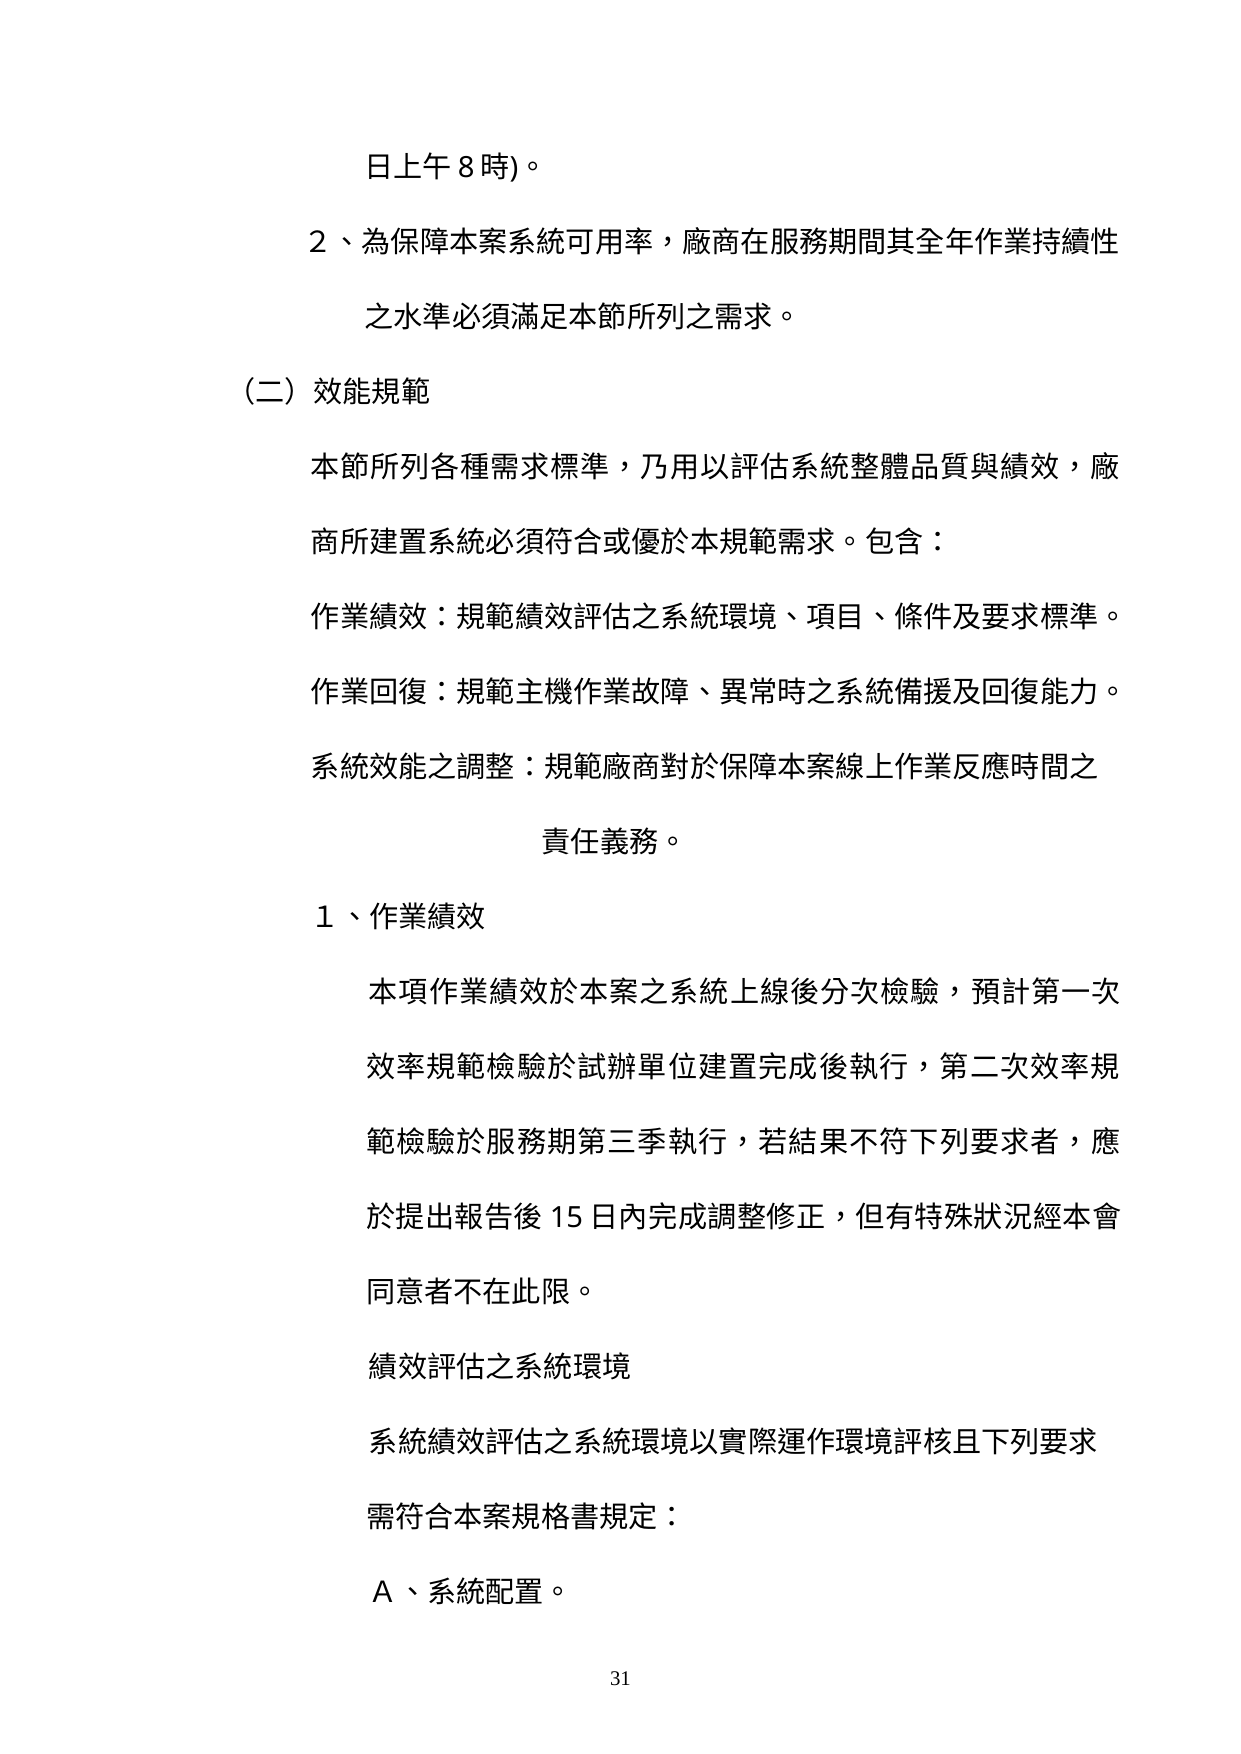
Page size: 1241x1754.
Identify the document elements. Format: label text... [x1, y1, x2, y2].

text 系統績效評估之系統環境以實際運作環境評核且下列要求需符合本案規格書規定： [366, 1402, 1122, 1552]
text 作業回復：規範主機作業故障、異常時之系統備援及回復能力。 [311, 652, 1122, 727]
text Ａ、系統配置。 [366, 1552, 1122, 1627]
text （二）效能規範 [226, 352, 1122, 427]
text 系統效能之調整：規範廠商對於保障本案線上作業反應時間之責任義務。 [311, 727, 1122, 877]
text 本項作業績效於本案之系統上線後分次檢驗，預計第一次效率規範檢驗於試辦單位建置完成後執行，第二次效率規範檢驗於服務期第三季執行，若結果不符下列要求者，應於提出報告後15日內完成調整修正，但有特殊狀況經本會同意者不在此限。 [366, 952, 1122, 1327]
text １、作業績效 [311, 877, 1122, 952]
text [303, 127, 1122, 202]
text 本節所列各種需求標準，乃用以評估系統整體品質與績效，廠商所建置系統必須符合或優於本規範需求。包含： [311, 427, 1122, 577]
text 作業績效：規範績效評估之系統環境、項目、條件及要求標準。 [311, 577, 1122, 652]
text 績效評估之系統環境 [366, 1327, 1122, 1402]
text ２、為保障本案系統可用率，廠商在服務期間其全年作業持續性之水準必須滿足本節所列之需求。 [303, 202, 1122, 352]
